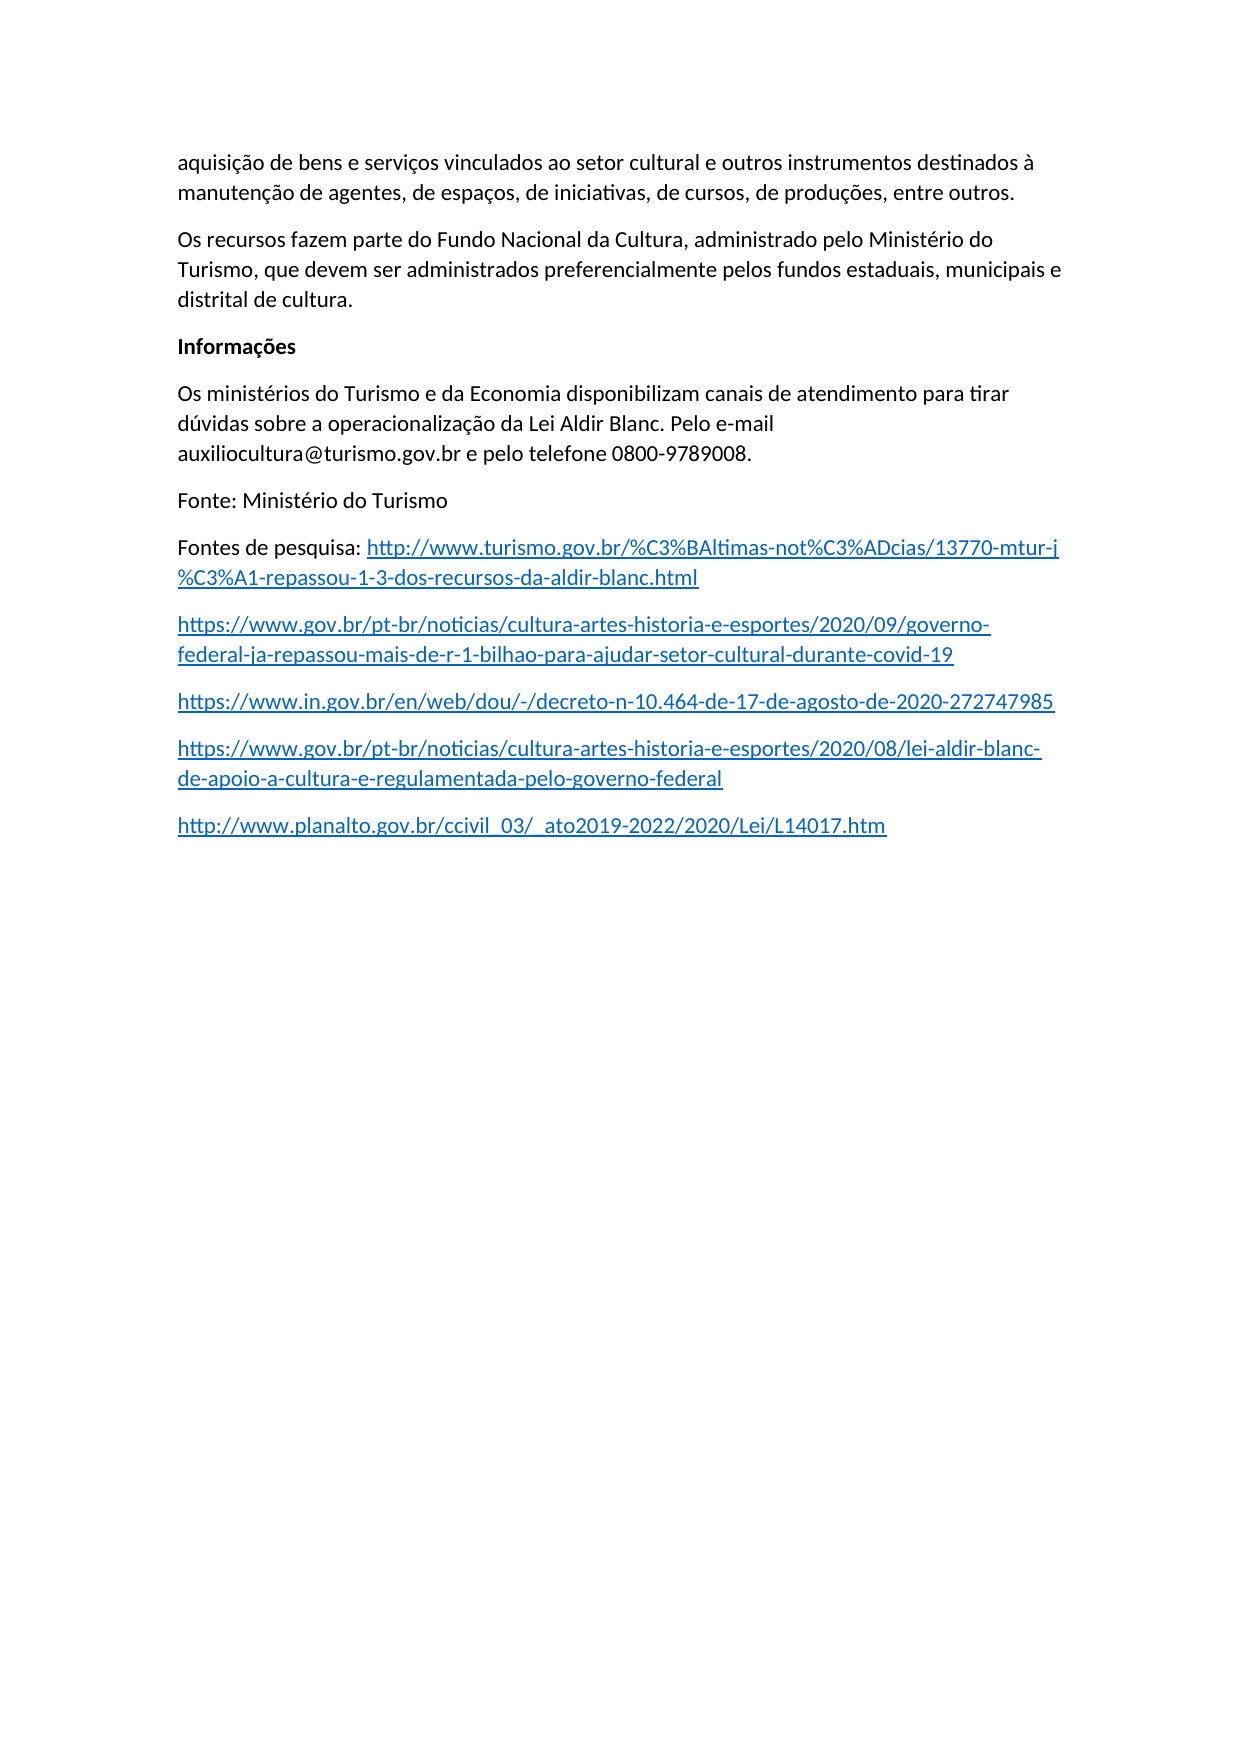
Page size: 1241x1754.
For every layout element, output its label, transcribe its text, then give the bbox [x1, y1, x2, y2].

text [177, 148, 1063, 206]
text Informações [177, 332, 1063, 360]
text https://www.in.gov.br/en/web/dou/-/decreto-n-10.464-de-17-de-agosto-de-2020-272747985 [177, 687, 1063, 715]
text Os recursos fazem parte do Fundo Nacional da Cultura, administrado pelo Ministério do Turismo, que devem ser administrados preferencialmente pelos fundos estaduais, municipais e distrital de cultura. [177, 225, 1063, 313]
text http://www.planalto.gov.br/ccivil_03/_ato2019-2022/2020/Lei/L14017.htm [177, 811, 1063, 839]
text https://www.gov.br/pt-br/noticias/cultura-artes-historia-e-esportes/2020/09/governo-federal-ja-repassou-mais-de-r-1-bilhao-para-ajudar-setor-cultural-durante-covid-19 [177, 610, 1063, 668]
text Fonte: Ministério do Turismo [177, 486, 1063, 514]
text Fontes de pesquisa: http://www.turismo.gov.br/%C3%BAltimas-not%C3%ADcias/13770-mtur-j%C3%A1-repassou-1-3-dos-recursos-da-aldir-blanc.html [177, 533, 1063, 591]
text Os ministérios do Turismo e da Economia disponibilizam canais de atendimento para tirar dúvidas sobre a operacionalização da Lei Aldir Blanc. Pelo e-mail auxiliocultura@turismo.gov.br e pelo telefone 0800-9789008. [177, 379, 1063, 467]
text https://www.gov.br/pt-br/noticias/cultura-artes-historia-e-esportes/2020/08/lei-aldir-blanc-de-apoio-a-cultura-e-regulamentada-pelo-governo-federal [177, 734, 1063, 792]
